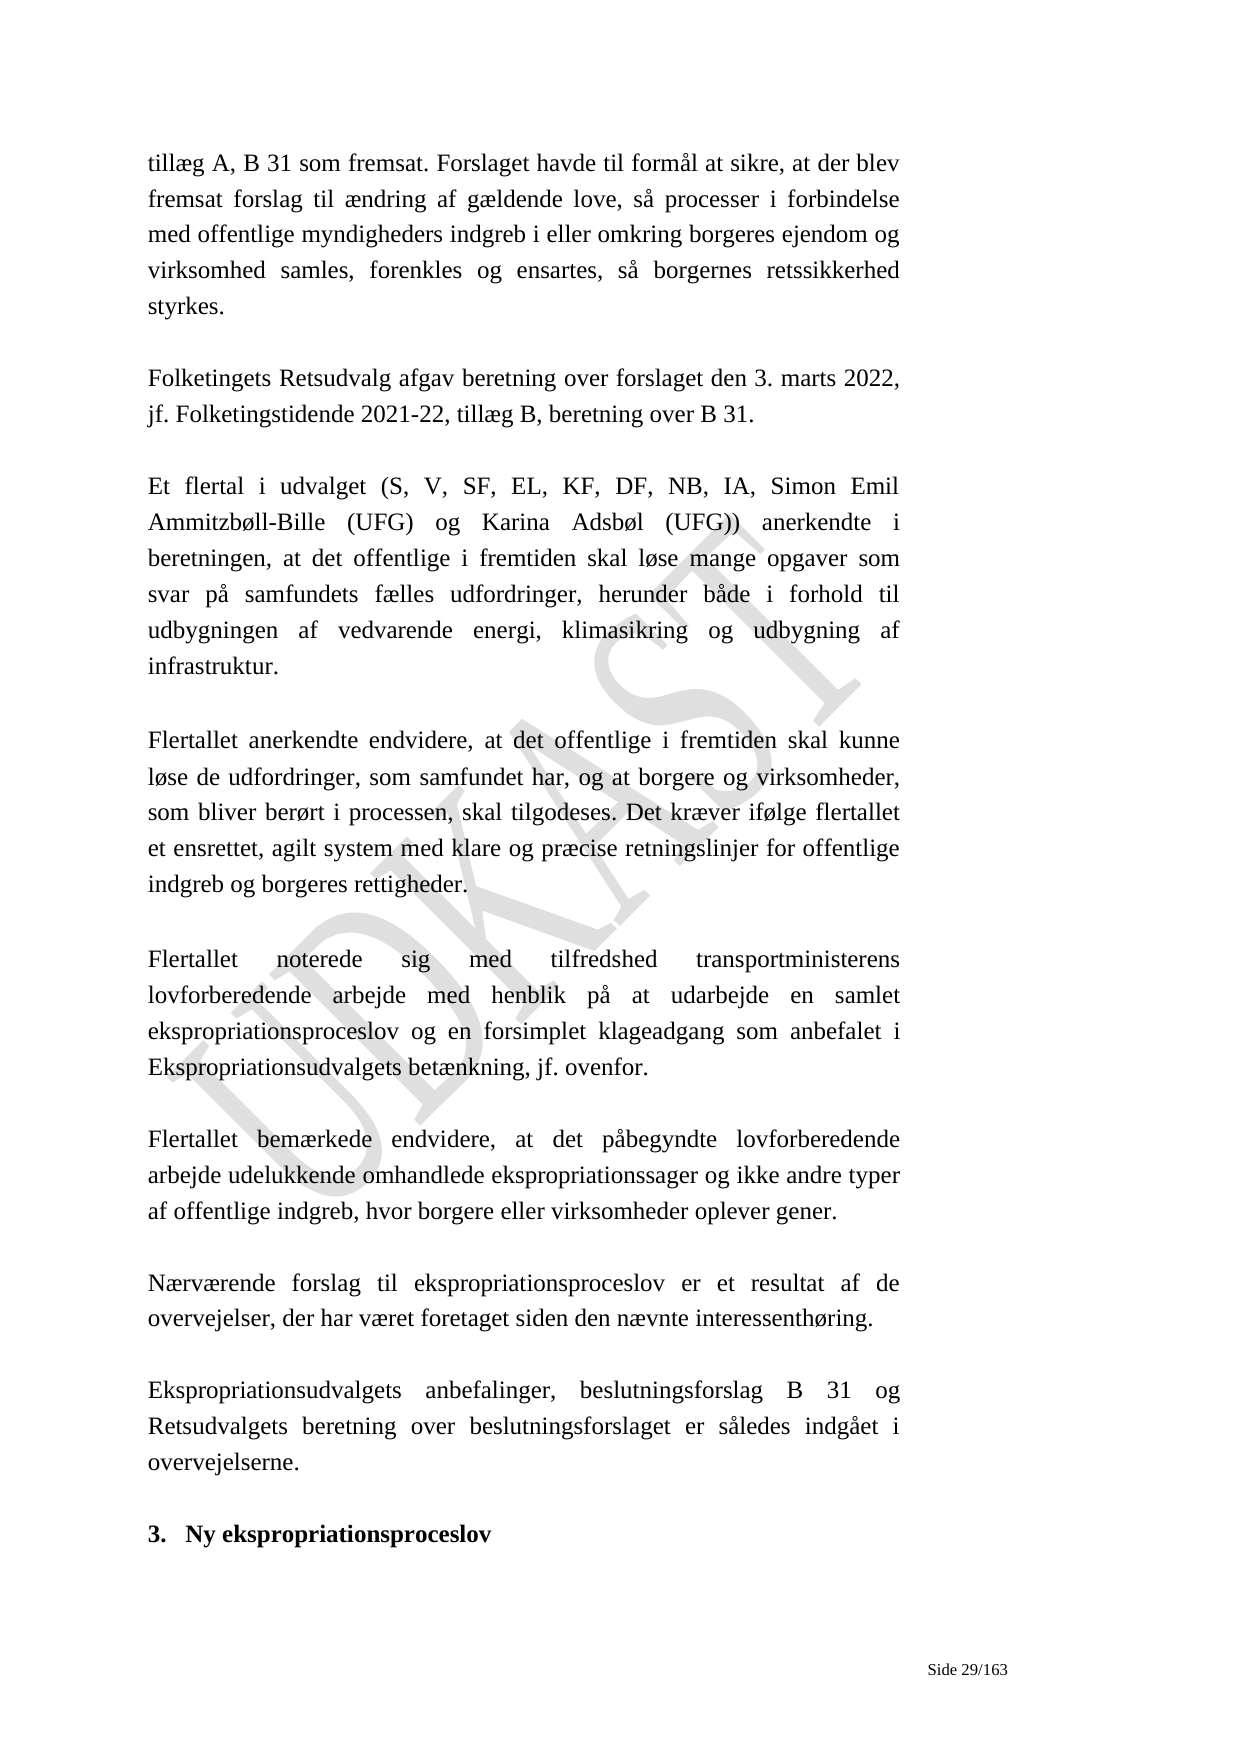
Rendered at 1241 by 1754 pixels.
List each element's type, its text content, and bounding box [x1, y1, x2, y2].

subtitle Ny ekspropriationsproceslov [148, 1519, 901, 1548]
text Ekspropriationsudvalgets anbefalinger, beslutningsforslag B 31 og Retsudvalgets beretning over beslutningsforslaget er således indgået i overvejelserne. [148, 1375, 901, 1476]
text Et flertal i udvalget (S, V, SF, EL, KF, DF, NB, IA, Simon Emil Ammitzbøll-Bille (UFG) og Karina Adsbøl (UFG)) anerkendte i beretningen, at det offentlige i fremtiden skal løse mange opgaver som svar på samfundets fælles udfordringer, herunder både i forhold til udbygningen af vedvarende energi, klimasikring og udbygning af infrastruktur. [148, 471, 901, 679]
text Flertallet bemærkede endvidere, at det påbegyndte lovforberedende arbejde udelukkende omhandlede ekspropriationssager og ikke andre typer af offentlige indgreb, hvor borgere eller virksomheder oplever gener. [148, 1124, 901, 1224]
text Nærværende forslag til ekspropriationsproceslov er et resultat af de overvejelser, der har været foretaget siden den nævnte interessenthøring. [148, 1268, 901, 1332]
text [148, 148, 901, 320]
text Folketingets Retsudvalg afgav beretning over forslaget den 3. marts 2022, jf. Folketingstidende 2021-22, tillæg B, beretning over B 31. [148, 363, 901, 428]
text Flertallet noterede sig med tilfredshed transportministerens lovforberedende arbejde med henblik på at udarbejde en samlet ekspropriationsproceslov og en forsimplet klageadgang som anbefalet i Ekspropriationsudvalgets betænkning, jf. ovenfor. [148, 944, 901, 1081]
text Flertallet anerkendte endvidere, at det offentlige i fremtiden skal kunne løse de udfordringer, som samfundet har, og at borgere og virksomheder, som bliver berørt i processen, skal tilgodeses. Det kræver ifølge flertallet et ensrettet, agilt system med klare og præcise retningslinjer for offentlige indgreb og borgeres rettigheder. [148, 726, 901, 898]
